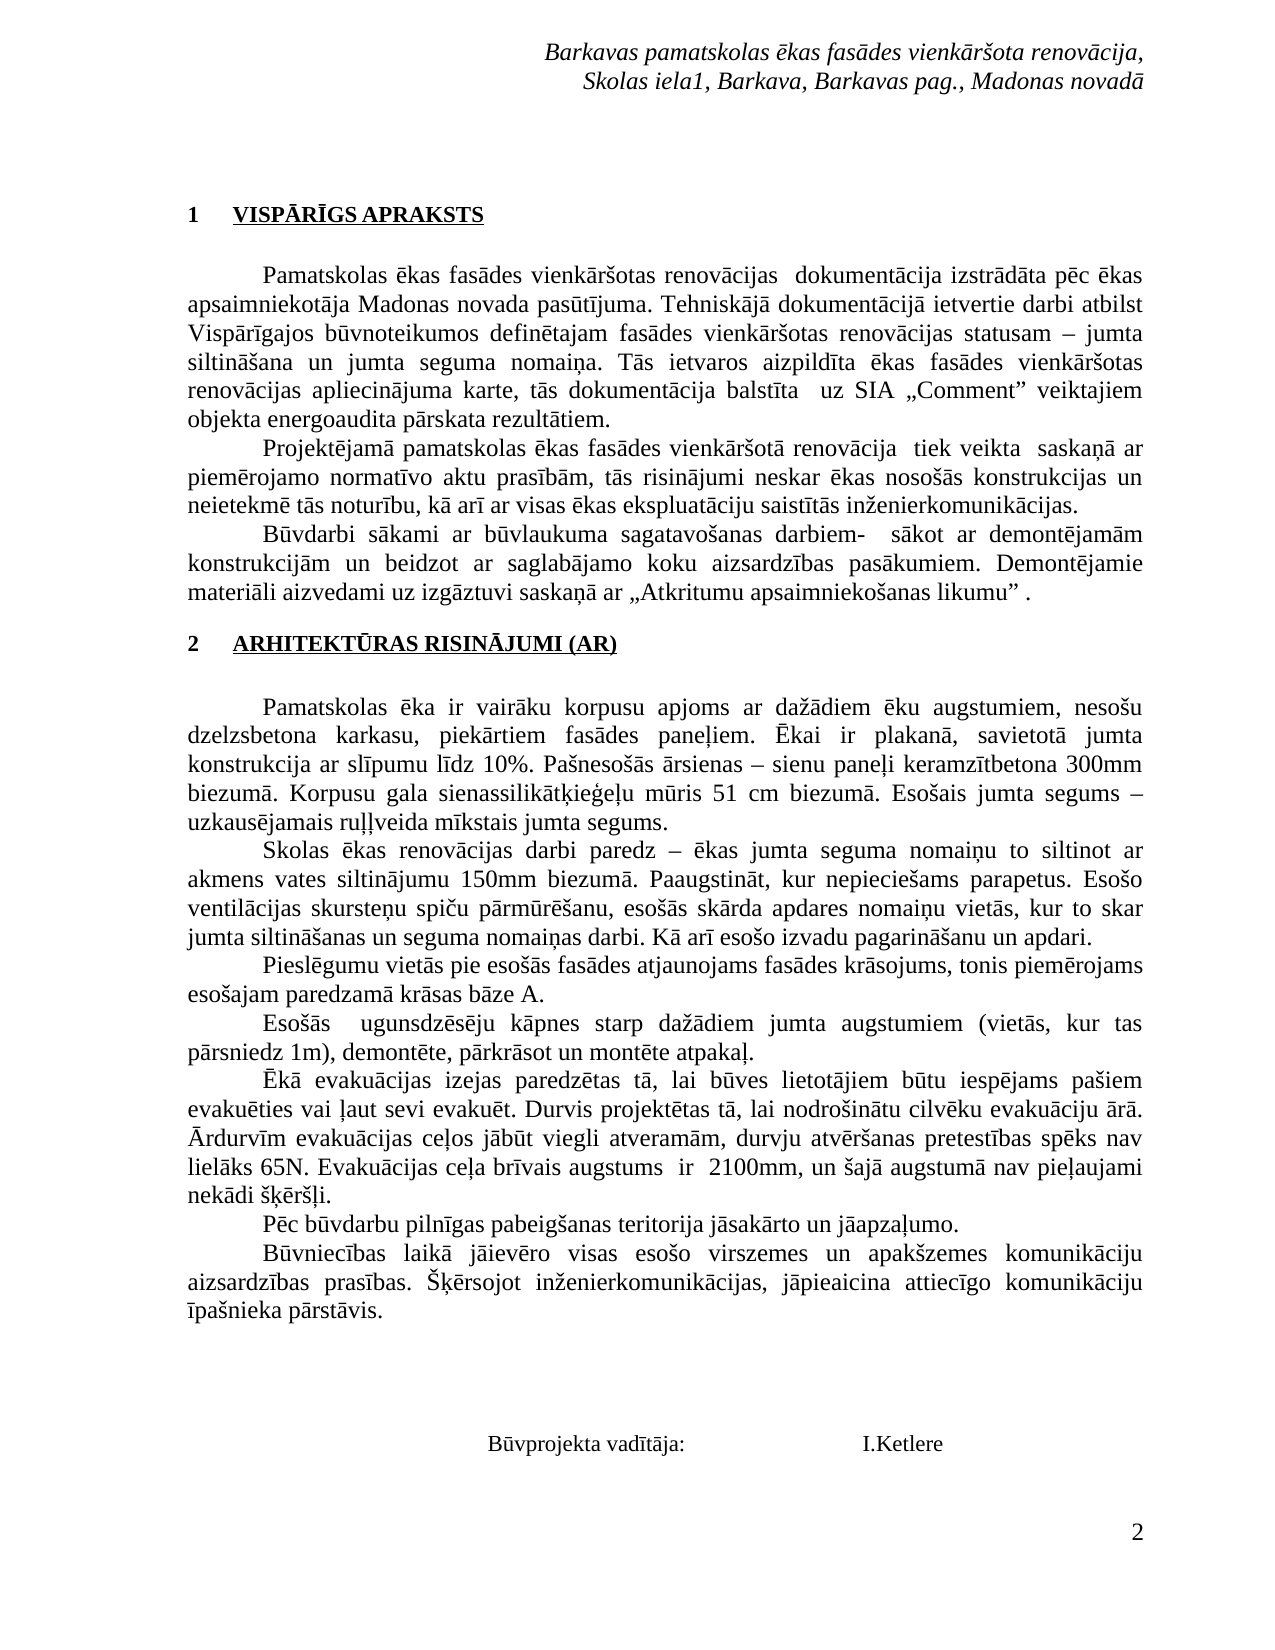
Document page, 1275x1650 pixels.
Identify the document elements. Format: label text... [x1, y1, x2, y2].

text Projektējamā pamatskolas ēkas fasādes vienkāršotā renovācija tiek veikta saskaņā ar piemērojamo normatīvo aktu prasībām, tās risinājumi neskar ēkas nosošās konstrukcijas un neietekmē tās noturību, kā arī ar visas ēkas ekspluatāciju saistītās inženierkomunikācijas. [187, 433, 1144, 519]
text Ēkā evakuācijas izejas paredzētas tā, lai būves lietotājiem būtu iespējams pašiem evakuēties vai ļaut sevi evakuēt. Durvis projektētas tā, lai nodrošinātu cilvēku evakuāciju ārā. Ārdurvīm evakuācijas ceļos jābūt viegli atveramām, durvju atvēršanas pretestības spēks nav lielāks 65N. Evakuācijas ceļa brīvais augstums ir 2100mm, un šajā augstumā nav pieļaujami nekādi šķēršļi. [187, 1065, 1144, 1209]
text Būvprojekta vadītāja: I.Ketlere [412, 1429, 1144, 1456]
text Būvdarbi sākami ar būvlaukuma sagatavošanas darbiem- sākot ar demontējamām konstrukcijām un beidzot ar saglabājamo koku aizsardzības pasākumiem. Demontējamie materiāli aizvedami uz izgāztuvi saskaņā ar „Atkritumu apsaimniekošanas likumu” . [187, 519, 1144, 605]
text Pamatskolas ēka ir vairāku korpusu apjoms ar dažādiem ēku augstumiem, nesošu dzelzsbetona karkasu, piekārtiem fasādes paneļiem. Ēkai ir plakanā, savietotā jumta konstrukcija ar slīpumu līdz 10%. Pašnesošās ārsienas – sienu paneļi keramzītbetona 300mm biezumā. Korpusu gala sienassilikātķieģeļu mūris 51 cm biezumā. Esošais jumta segums – uzkausējamais ruļļveida mīkstais jumta segums. [187, 692, 1144, 835]
text Pamatskolas ēkas fasādes vienkāršotas renovācijas dokumentācija izstrādāta pēc ēkas apsaimniekotāja Madonas novada pasūtījuma. Tehniskājā dokumentācijā ietvertie darbi atbilst Vispārīgajos būvnoteikumos definētajam fasādes vienkāršotas renovācijas statusam – jumta siltināšana un jumta seguma nomaiņa. Tās ietvaros aizpildīta ēkas fasādes vienkāršotas renovācijas apliecinājuma karte, tās dokumentācija balstīta uz SIA „Comment” veiktajiem objekta energoaudita pārskata rezultātiem. [187, 260, 1144, 433]
text Pēc būvdarbu pilnīgas pabeigšanas teritorija jāsakārto un jāapzaļumo. [187, 1209, 1144, 1238]
text Pieslēgumu vietās pie esošās fasādes atjaunojams fasādes krāsojums, tonis piemērojams esošajam paredzamā krāsas bāze A. [187, 950, 1144, 1008]
subtitle Arhitektūras risinājumi (AR) [187, 630, 1144, 657]
subtitle Vispārīgs apraksts [187, 201, 1144, 228]
text Būvniecības laikā jāievēro visas esošo virszemes un apakšzemes komunikāciju aizsardzības prasības. Šķērsojot inženierkomunikācijas, jāpieaicina attiecīgo komunikāciju īpašnieka pārstāvis. [187, 1238, 1144, 1324]
text Esošās ugunsdzēsēju kāpnes starp dažādiem jumta augstumiem (vietās, kur tas pārsniedz 1m), demontēte, pārkrāsot un montēte atpakaļ. [187, 1008, 1144, 1065]
text Skolas ēkas renovācijas darbi paredz – ēkas jumta seguma nomaiņu to siltinot ar akmens vates siltinājumu 150mm biezumā. Paaugstināt, kur nepieciešams parapetus. Esošo ventilācijas skursteņu spiču pārmūrēšanu, esošās skārda apdares nomaiņu vietās, kur to skar jumta siltināšanas un seguma nomaiņas darbi. Kā arī esošo izvadu pagarināšanu un apdari. [187, 835, 1144, 950]
